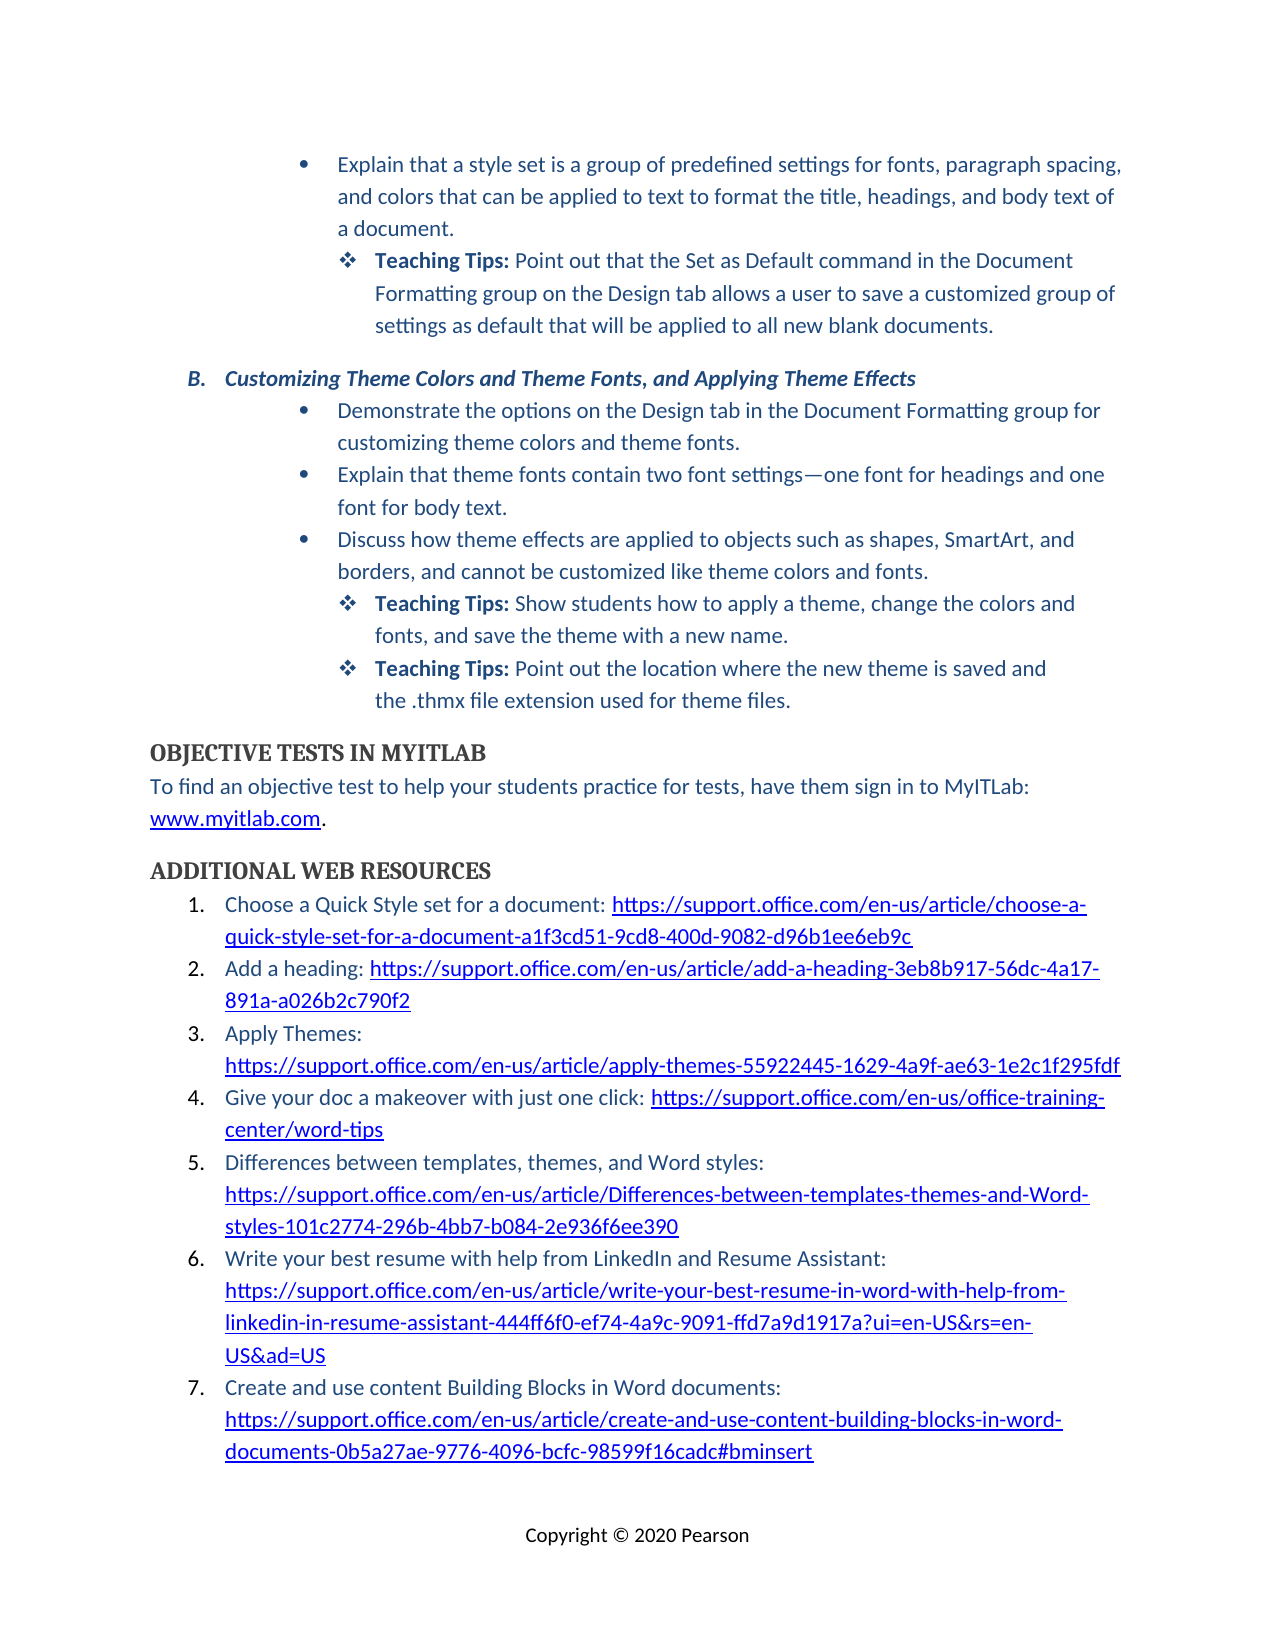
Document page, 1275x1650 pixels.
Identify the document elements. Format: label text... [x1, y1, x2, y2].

list Discuss how theme effects are applied to objects such as shapes, SmartArt, and borders, and cannot be customized like theme colors and fonts. [300, 525, 1125, 585]
list Create and use content Building Blocks in Word documents: https://support.office.com/en-us/article/create-and-use-content-building-blocks-in-word-documents-0b5a27ae-9776-4096-bcfc-98599f16cadc#bminsert [187, 1373, 1125, 1465]
subtitle OBJECTIVE TESTS IN MYITLAB [150, 739, 1125, 768]
list Apply Themes: https://support.office.com/en-us/article/apply-themes-55922445-1629-4a9f-ae63-1e2c1f295fdf [187, 1019, 1125, 1079]
list Explain that a style set is a group of predefined settings for fonts, paragraph spacing, and colors that can be applied to text to format the title, headings, and body text of a document. [300, 150, 1125, 242]
subtitle ADDITIONAL WEB RESOURCES [150, 857, 1125, 886]
list Choose a Quick Style set for a document: https://support.office.com/en-us/article/choose-a-quick-style-set-for-a-document-a1f3cd51-9cd8-400d-9082-d96b1ee6eb9c [187, 890, 1125, 950]
text To find an objective test to help your students practice for tests, have them sign in to MyITLab: www.myitlab.com. [150, 772, 1125, 832]
list Demonstrate the options on the Design tab in the Document Formatting group for customizing theme colors and theme fonts. [300, 396, 1125, 456]
list Teaching Tips: Point out the location where the new theme is saved and the .thmx file extension used for theme files. [337, 654, 1125, 714]
list Differences between templates, themes, and Word styles: https://support.office.com/en-us/article/Differences-between-templates-themes-and-Word-styles-101c2774-296b-4bb7-b084-2e936f6ee390 [187, 1148, 1125, 1240]
list Give your doc a makeover with just one click: https://support.office.com/en-us/office-training-center/word-tips [187, 1083, 1125, 1143]
subtitle Customizing Theme Colors and Theme Fonts, and Applying Theme Effects [187, 364, 1125, 392]
list Write your best resume with help from LinkedIn and Resume Assistant: https://support.office.com/en-us/article/write-your-best-resume-in-word-with-help-from-linkedin-in-resume-assistant-444ff6f0-ef74-4a9c-9091-ffd7a9d1917a?ui=en-US&rs=en-US&ad=US [187, 1244, 1125, 1369]
list Add a heading: https://support.office.com/en-us/article/add-a-heading-3eb8b917-56dc-4a17-891a-a026b2c790f2 [187, 954, 1125, 1015]
list Teaching Tips: Show students how to apply a theme, change the colors and fonts, and save the theme with a new name. [337, 589, 1125, 649]
list Explain that theme fonts contain two font settings—one font for headings and one font for body text. [300, 461, 1125, 521]
list Teaching Tips: Point out that the Set as Default command in the Document Formatting group on the Design tab allows a user to save a customized group of settings as default that will be applied to all new blank documents. [337, 247, 1125, 339]
